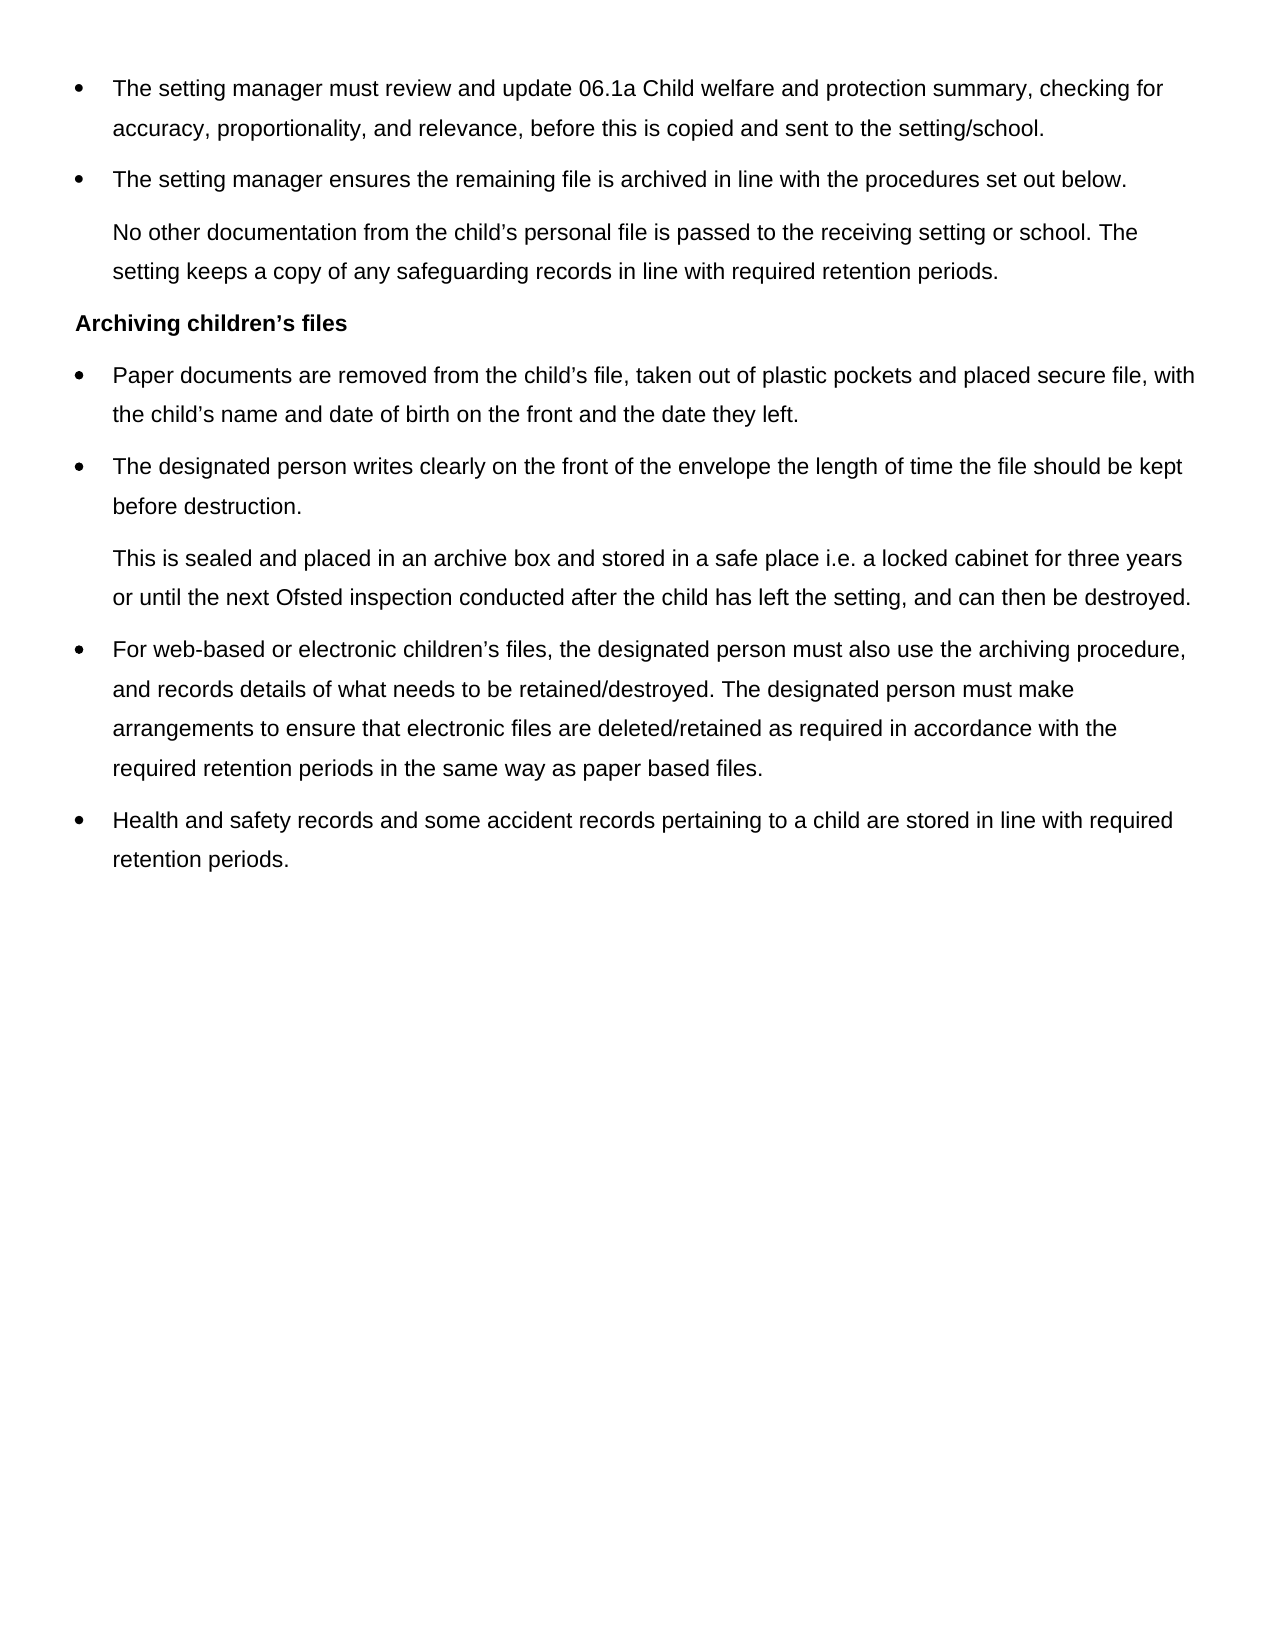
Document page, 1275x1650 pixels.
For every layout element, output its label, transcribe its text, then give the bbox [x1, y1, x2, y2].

text This is sealed and placed in an archive box and stored in a safe place i.e. a locked cabinet for three years or until the next Ofsted inspection conducted after the child has left the setting, and can then be destroyed. [112, 545, 1200, 611]
list The designated person writes clearly on the front of the envelope the length of time the file should be kept before destruction. [75, 453, 1200, 519]
list The setting manager ensures the remaining file is archived in line with the procedures set out below. [75, 166, 1200, 193]
list The setting manager must review and update 06.1a Child welfare and protection summary, checking for accuracy, proportionality, and relevance, before this is copied and sent to the setting/school. [75, 75, 1200, 141]
list Health and safety records and some accident records pertaining to a child are stored in line with required retention periods. [75, 807, 1200, 872]
list For web-based or electronic children’s files, the designated person must also use the archiving procedure, and records details of what needs to be retained/destroyed. The designated person must make arrangements to ensure that electronic files are deleted/retained as required in accordance with the required retention periods in the same way as paper based files. [75, 636, 1200, 781]
text No other documentation from the child’s personal file is passed to the receiving setting or school. The setting keeps a copy of any safeguarding records in line with required retention periods. [112, 218, 1200, 284]
list Paper documents are removed from the child’s file, taken out of plastic pockets and placed secure file, with the child’s name and date of birth on the front and the date they left. [75, 362, 1200, 428]
text Archiving children’s files [75, 310, 1200, 336]
